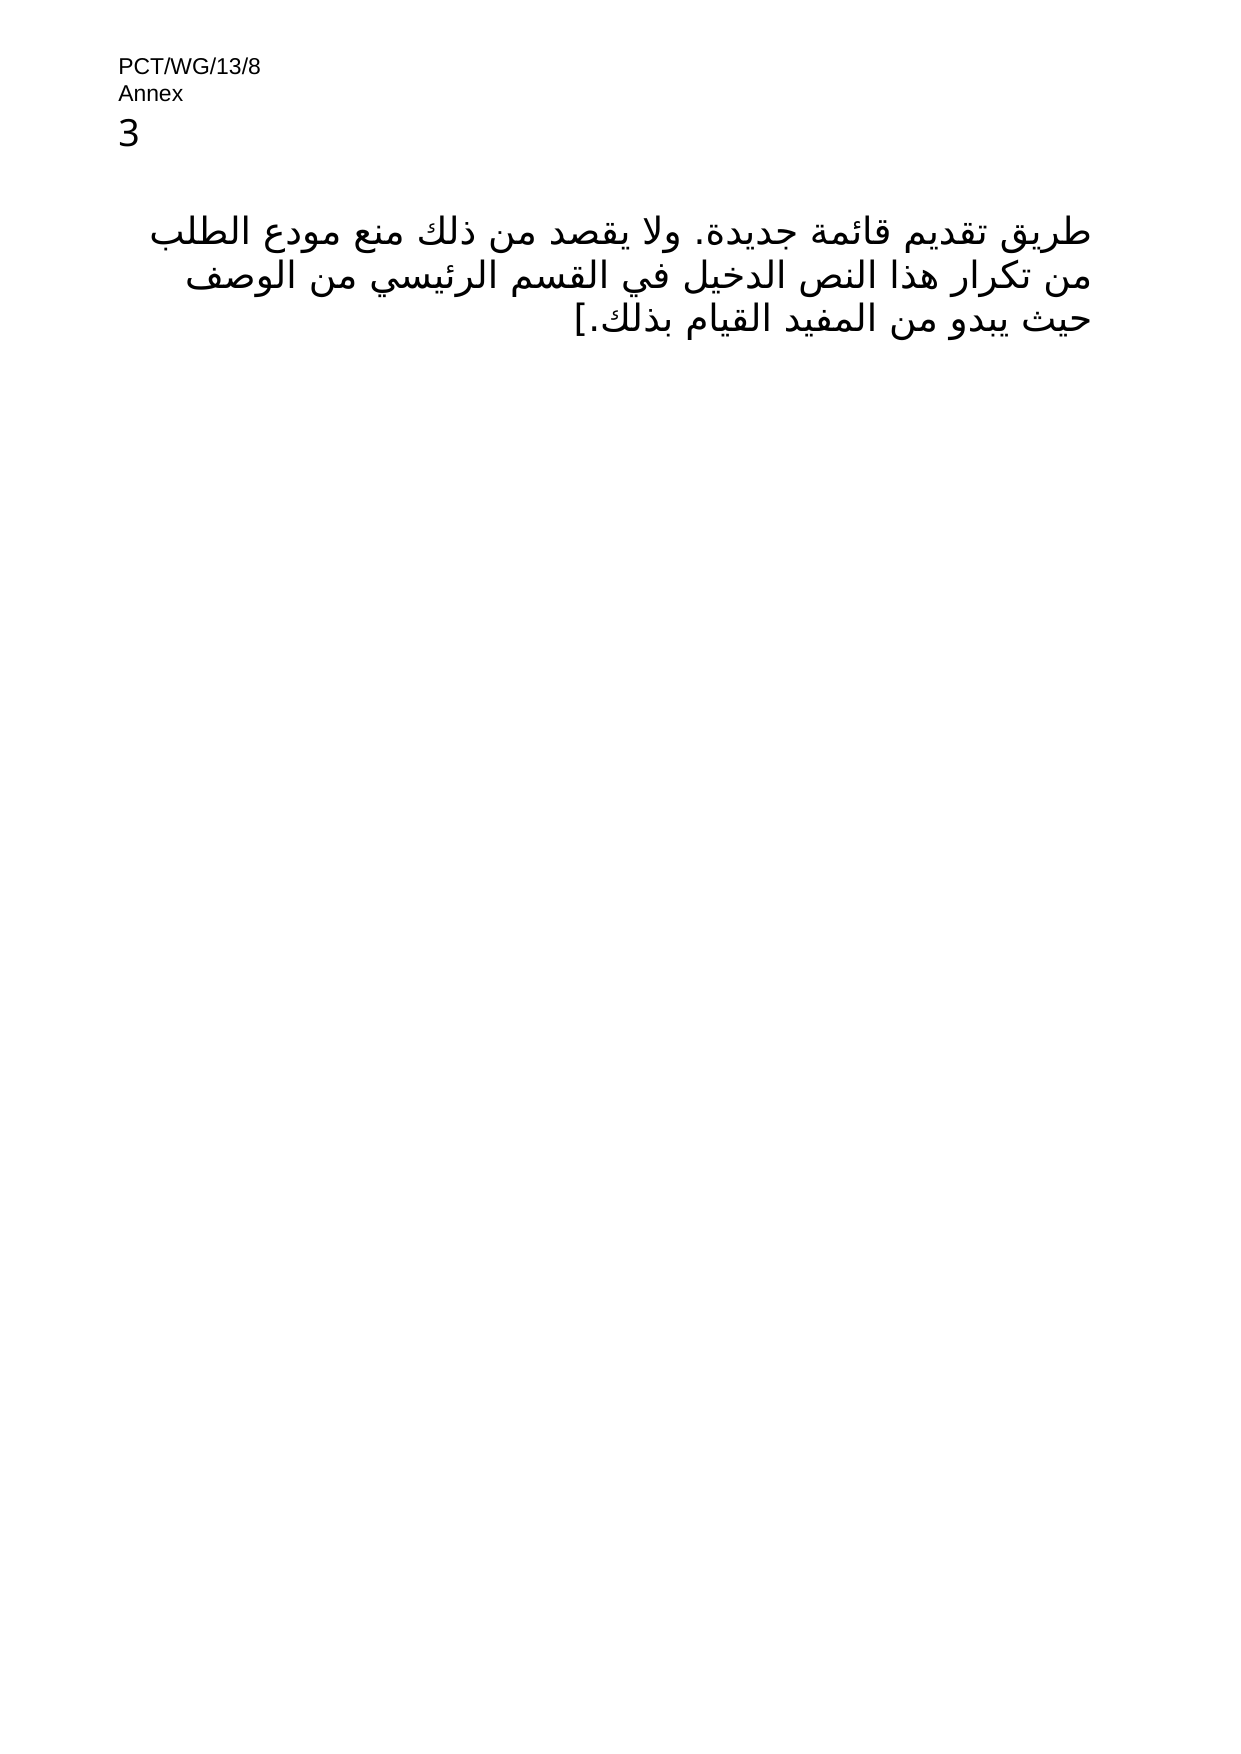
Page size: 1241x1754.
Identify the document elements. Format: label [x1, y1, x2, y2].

text [118, 209, 1092, 341]
